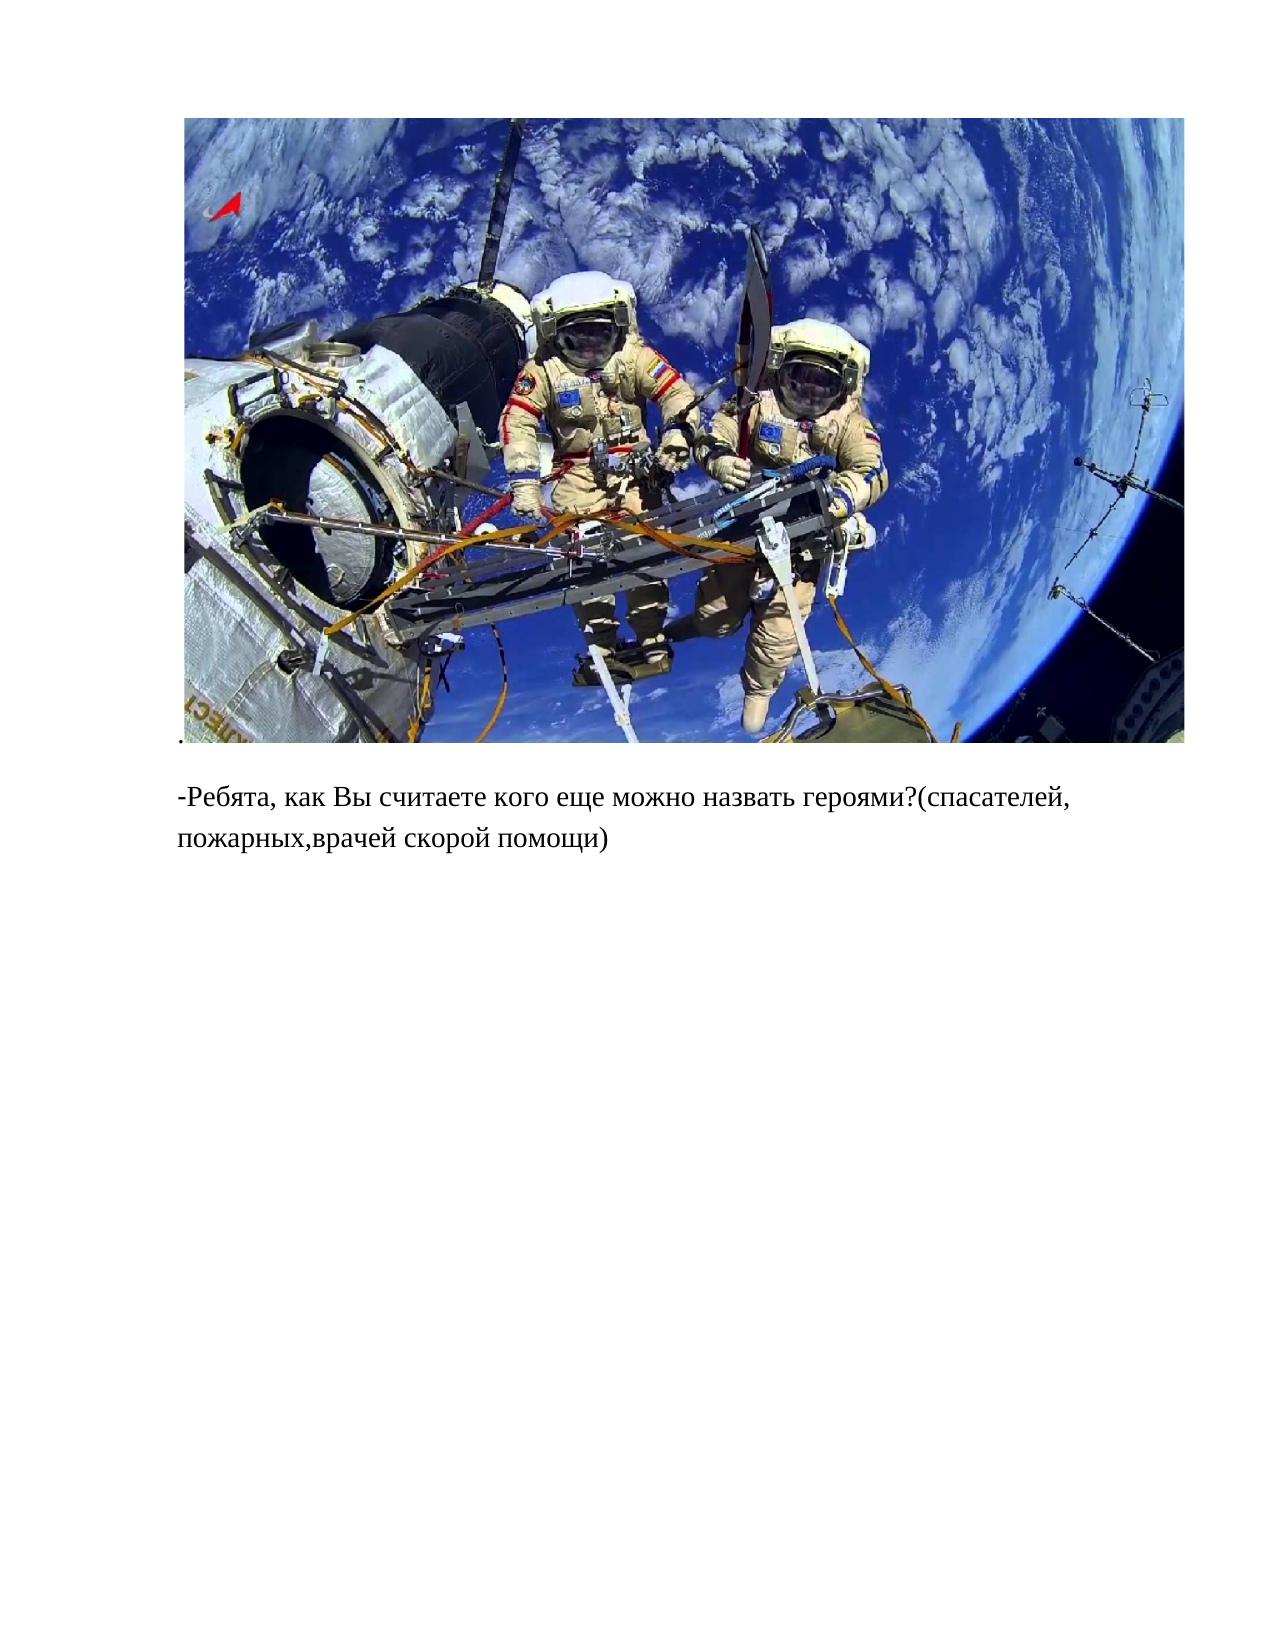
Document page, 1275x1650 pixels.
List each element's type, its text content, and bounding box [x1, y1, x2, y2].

text -Ребята, как Вы считаете кого еще можно назвать героями?(спасателей, пожарных,врачей скорой помощи) [177, 775, 1186, 853]
picture [184, 118, 1185, 743]
